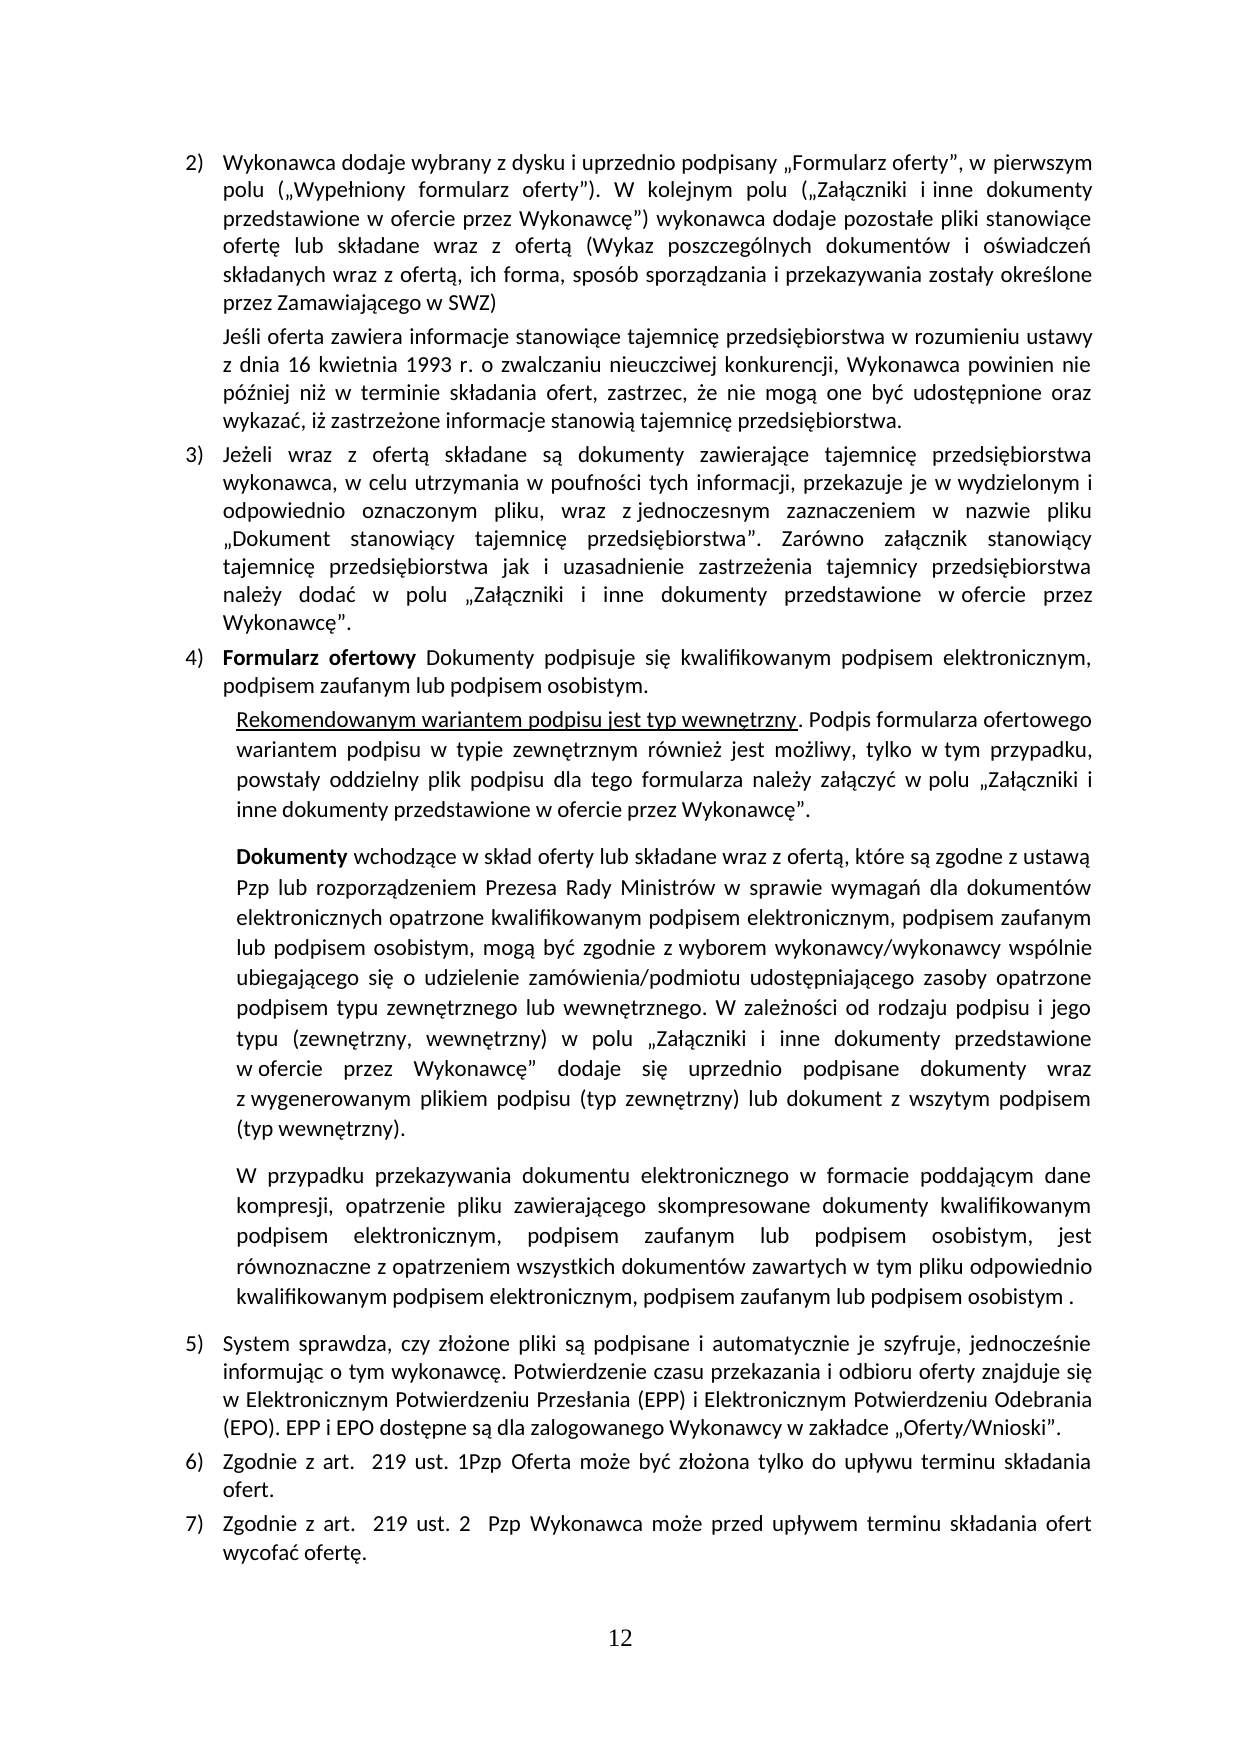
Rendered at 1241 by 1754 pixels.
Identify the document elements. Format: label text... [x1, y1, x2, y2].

list Wykonawca dodaje wybrany z dysku i uprzednio podpisany „Formularz oferty”, w pierwszym polu („Wypełniony formularz oferty”). W kolejnym polu („Załączniki i inne dokumenty przedstawione w ofercie przez Wykonawcę”) wykonawca dodaje pozostałe pliki stanowiące ofertę lub składane wraz z ofertą (Wykaz poszczególnych dokumentów i oświadczeń składanych wraz z ofertą, ich forma, sposób sporządzania i przekazywania zostały określone przez Zamawiającego w SWZ) [185, 148, 1093, 316]
text Rekomendowanym wariantem podpisu jest typ wewnętrzny. Podpis formularza ofertowego wariantem podpisu w typie zewnętrznym również jest możliwy, tylko w tym przypadku, powstały oddzielny plik podpisu dla tego formularza należy załączyć w polu „Załączniki i inne dokumenty przedstawione w ofercie przez Wykonawcę”. [236, 705, 1093, 824]
list System sprawdza, czy złożone pliki są podpisane i automatycznie je szyfruje, jednocześnie informując o tym wykonawcę. Potwierdzenie czasu przekazania i odbioru oferty znajduje się w Elektronicznym Potwierdzeniu Przesłania (EPP) i Elektronicznym Potwierdzeniu Odebrania (EPO). EPP i EPO dostępne są dla zalogowanego Wykonawcy w zakładce „Oferty/Wnioski”. [185, 1329, 1093, 1441]
text Dokumenty wchodzące w skład oferty lub składane wraz z ofertą, które są zgodne z ustawą Pzp lub rozporządzeniem Prezesa Rady Ministrów w sprawie wymagań dla dokumentów elektronicznych opatrzone kwalifikowanym podpisem elektronicznym, podpisem zaufanym lub podpisem osobistym, mogą być zgodnie z wyborem wykonawcy/wykonawcy wspólnie ubiegającego się o udzielenie zamówienia/podmiotu udostępniającego zasoby opatrzone podpisem typu zewnętrznego lub wewnętrznego. W zależności od rodzaju podpisu i jego typu (zewnętrzny, wewnętrzny) w polu „Załączniki i inne dokumenty przedstawione w ofercie przez Wykonawcę” dodaje się uprzednio podpisane dokumenty wraz z wygenerowanym plikiem podpisu (typ zewnętrzny) lub dokument z wszytym podpisem (typ wewnętrzny). [236, 842, 1093, 1142]
text Jeśli oferta zawiera informacje stanowiące tajemnicę przedsiębiorstwa w rozumieniu ustawy z dnia 16 kwietnia 1993 r. o zwalczaniu nieuczciwej konkurencji, Wykonawca powinien nie później niż w terminie składania ofert, zastrzec, że nie mogą one być udostępnione oraz wykazać, iż zastrzeżone informacje stanowią tajemnicę przedsiębiorstwa. [223, 322, 1093, 434]
list Zgodnie z art. 219 ust. 1Pzp Oferta może być złożona tylko do upływu terminu składania ofert. [185, 1447, 1093, 1503]
list Formularz ofertowy Dokumenty podpisuje się kwalifikowanym podpisem elektronicznym, podpisem zaufanym lub podpisem osobistym. [185, 643, 1093, 699]
list Jeżeli wraz z ofertą składane są dokumenty zawierające tajemnicę przedsiębiorstwa wykonawca, w celu utrzymania w poufności tych informacji, przekazuje je w wydzielonym i odpowiednio oznaczonym pliku, wraz z jednoczesnym zaznaczeniem w nazwie pliku „Dokument stanowiący tajemnicę przedsiębiorstwa”. Zarówno załącznik stanowiący tajemnicę przedsiębiorstwa jak i uzasadnienie zastrzeżenia tajemnicy przedsiębiorstwa należy dodać w polu „Załączniki i inne dokumenty przedstawione w ofercie przez Wykonawcę”. [185, 440, 1093, 636]
text W przypadku przekazywania dokumentu elektronicznego w formacie poddającym dane kompresji, opatrzenie pliku zawierającego skompresowane dokumenty kwalifikowanym podpisem elektronicznym, podpisem zaufanym lub podpisem osobistym, jest równoznaczne z opatrzeniem wszystkich dokumentów zawartych w tym pliku odpowiednio kwalifikowanym podpisem elektronicznym, podpisem zaufanym lub podpisem osobistym . [236, 1161, 1093, 1310]
list Zgodnie z art. 219 ust. 2 Pzp Wykonawca może przed upływem terminu składania ofert wycofać ofertę. [185, 1509, 1093, 1566]
